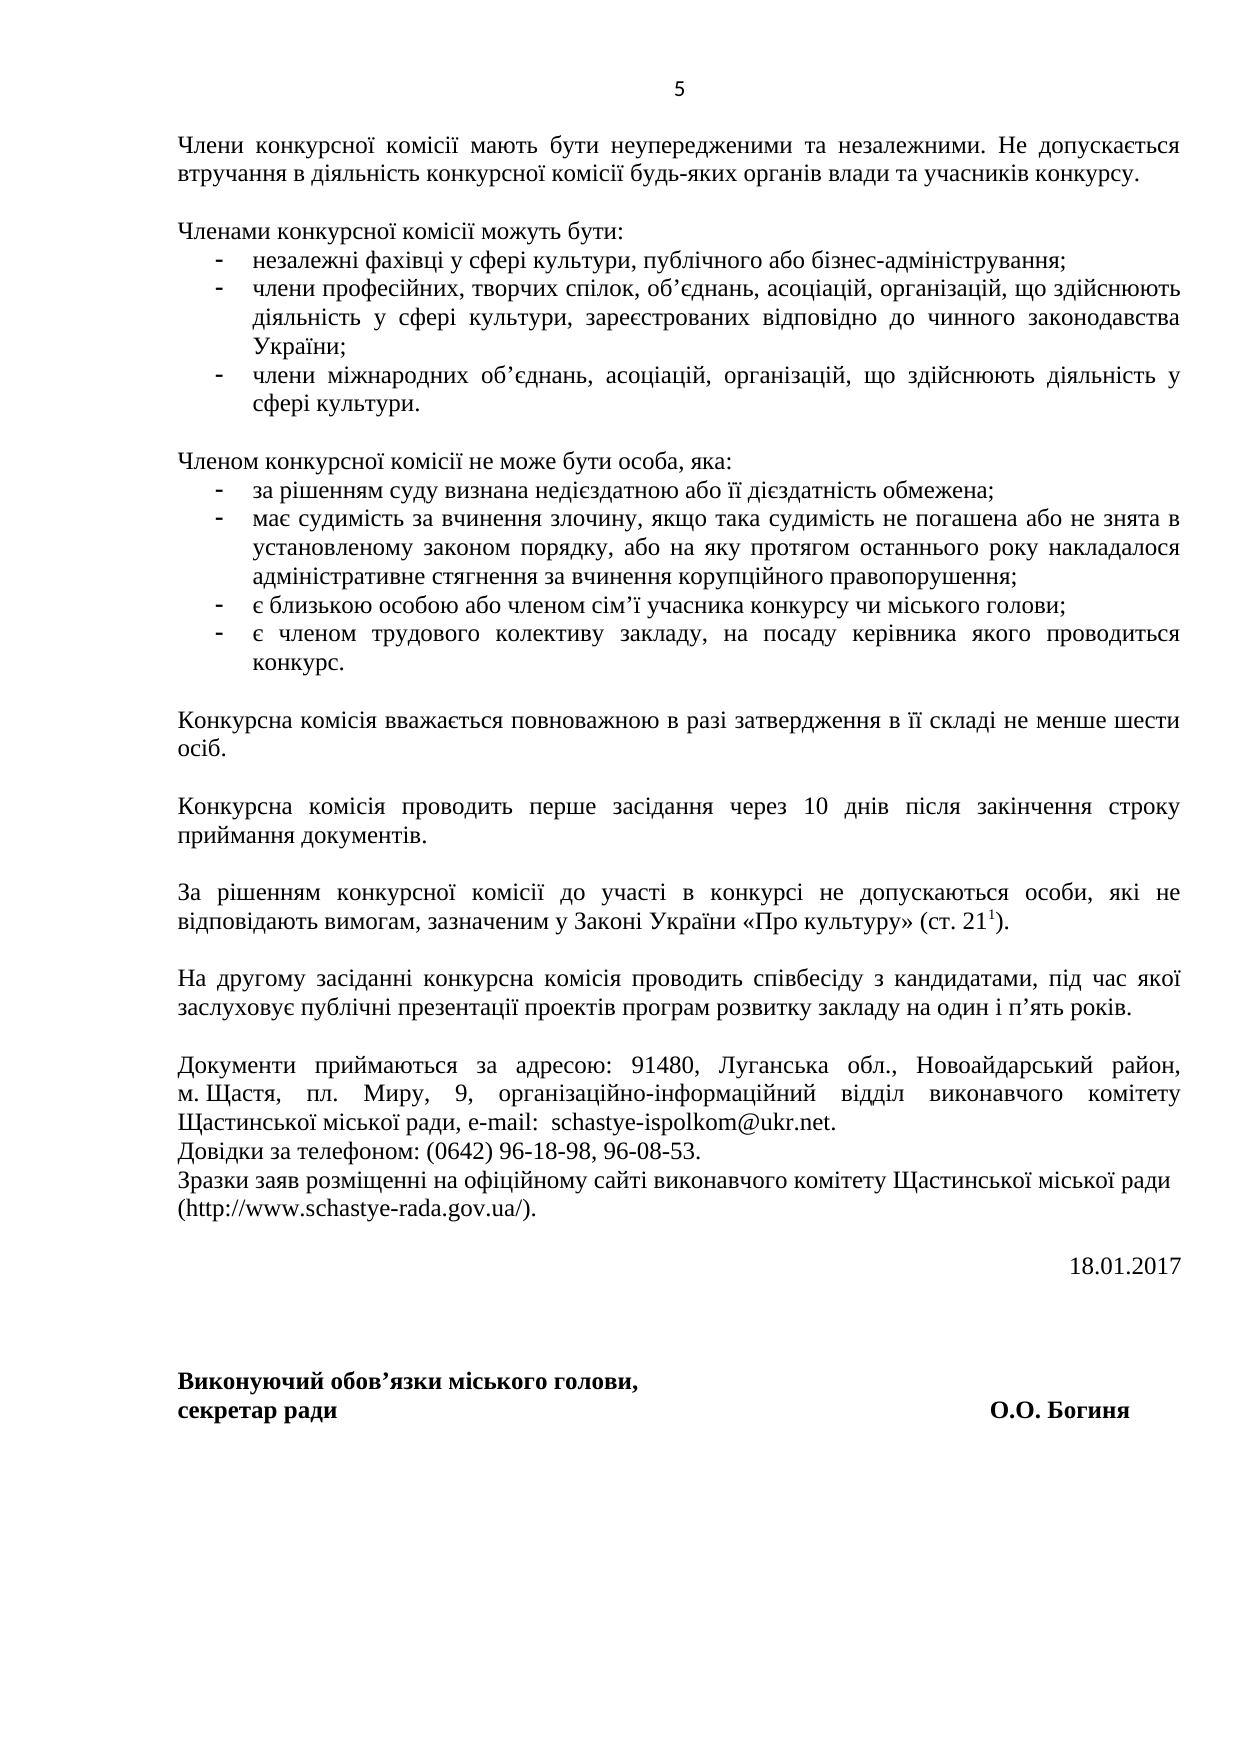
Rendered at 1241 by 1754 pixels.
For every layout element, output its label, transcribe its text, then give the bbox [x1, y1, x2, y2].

list члени міжнародних об’єднань, асоціацій, організацій, що здійснюють діяльність у сфері культури. [215, 360, 1181, 417]
list за рішенням суду визнана недієздатною або її дієздатність обмежена; [215, 475, 1181, 503]
text Конкурсна комісія вважається повноважною в разі затвердження в її складі не менше шести осіб. [177, 705, 1181, 762]
list члени професійних, творчих спілок, об’єднань, асоціацій, організацій, що здійснюють діяльність у сфері культури, зареєстрованих відповідно до чинного законодавства України; [215, 273, 1181, 360]
list є членом трудового колективу закладу, на посаду керівника якого проводиться конкурс. [215, 618, 1181, 676]
text Члени конкурсної комісії мають бути неупередженими та незалежними. Не допускається втручання в діяльність конкурсної комісії будь-яких органів влади та учасників конкурсу. [177, 130, 1181, 187]
text Зразки заяв розміщенні на офіційному сайті виконавчого комітету Щастинської міської ради (http://www.schastye-rada.gov.ua/). [177, 1165, 1181, 1222]
list має судимість за вчинення злочину, якщо така судимість не погашена або не знята в установленому законом порядку, або на яку протягом останнього року накладалося адміністративне стягнення за вчинення корупційного правопорушення; [215, 503, 1181, 590]
text Членами конкурсної комісії можуть бути: [177, 216, 1181, 245]
list є близькою особою або членом сім’ї учасника конкурсу чи міського голови; [215, 590, 1181, 618]
text 18.01.2017 [177, 1251, 1181, 1280]
text Виконуючий обов’язки міського голови, [177, 1366, 1181, 1395]
text Членом конкурсної комісії не може бути особа, яка: [177, 446, 1181, 475]
text На другому засіданні конкурсна комісія проводить співбесіду з кандидатами, під час якої заслуховує публічні презентації проектів програм розвитку закладу на один і п’ять років. [177, 963, 1181, 1021]
text Документи приймаються за адресою: 91480, Луганська обл., Новоайдарський район, м. Щастя, пл. Миру, 9, організаційно-інформаційний відділ виконавчого комітету Щастинської міської ради, e-mail: schastye-ispolkom@ukr.net. [177, 1050, 1181, 1136]
list незалежні фахівці у сфері культури, публічного або бізнес-адміністрування; [215, 245, 1181, 273]
text Конкурсна комісія проводить перше засідання через 10 днів після закінчення строку приймання документів. [177, 791, 1181, 848]
text За рішенням конкурсної комісії до участі в конкурсі не допускаються особи, які не відповідають вимогам, зазначеним у Законі України «Про культуру» (ст. 211). [177, 877, 1181, 935]
text Довідки за телефоном: (0642) 96-18-98, 96-08-53. [177, 1136, 1181, 1165]
text секретар ради О.О. Богиня [177, 1395, 1181, 1423]
